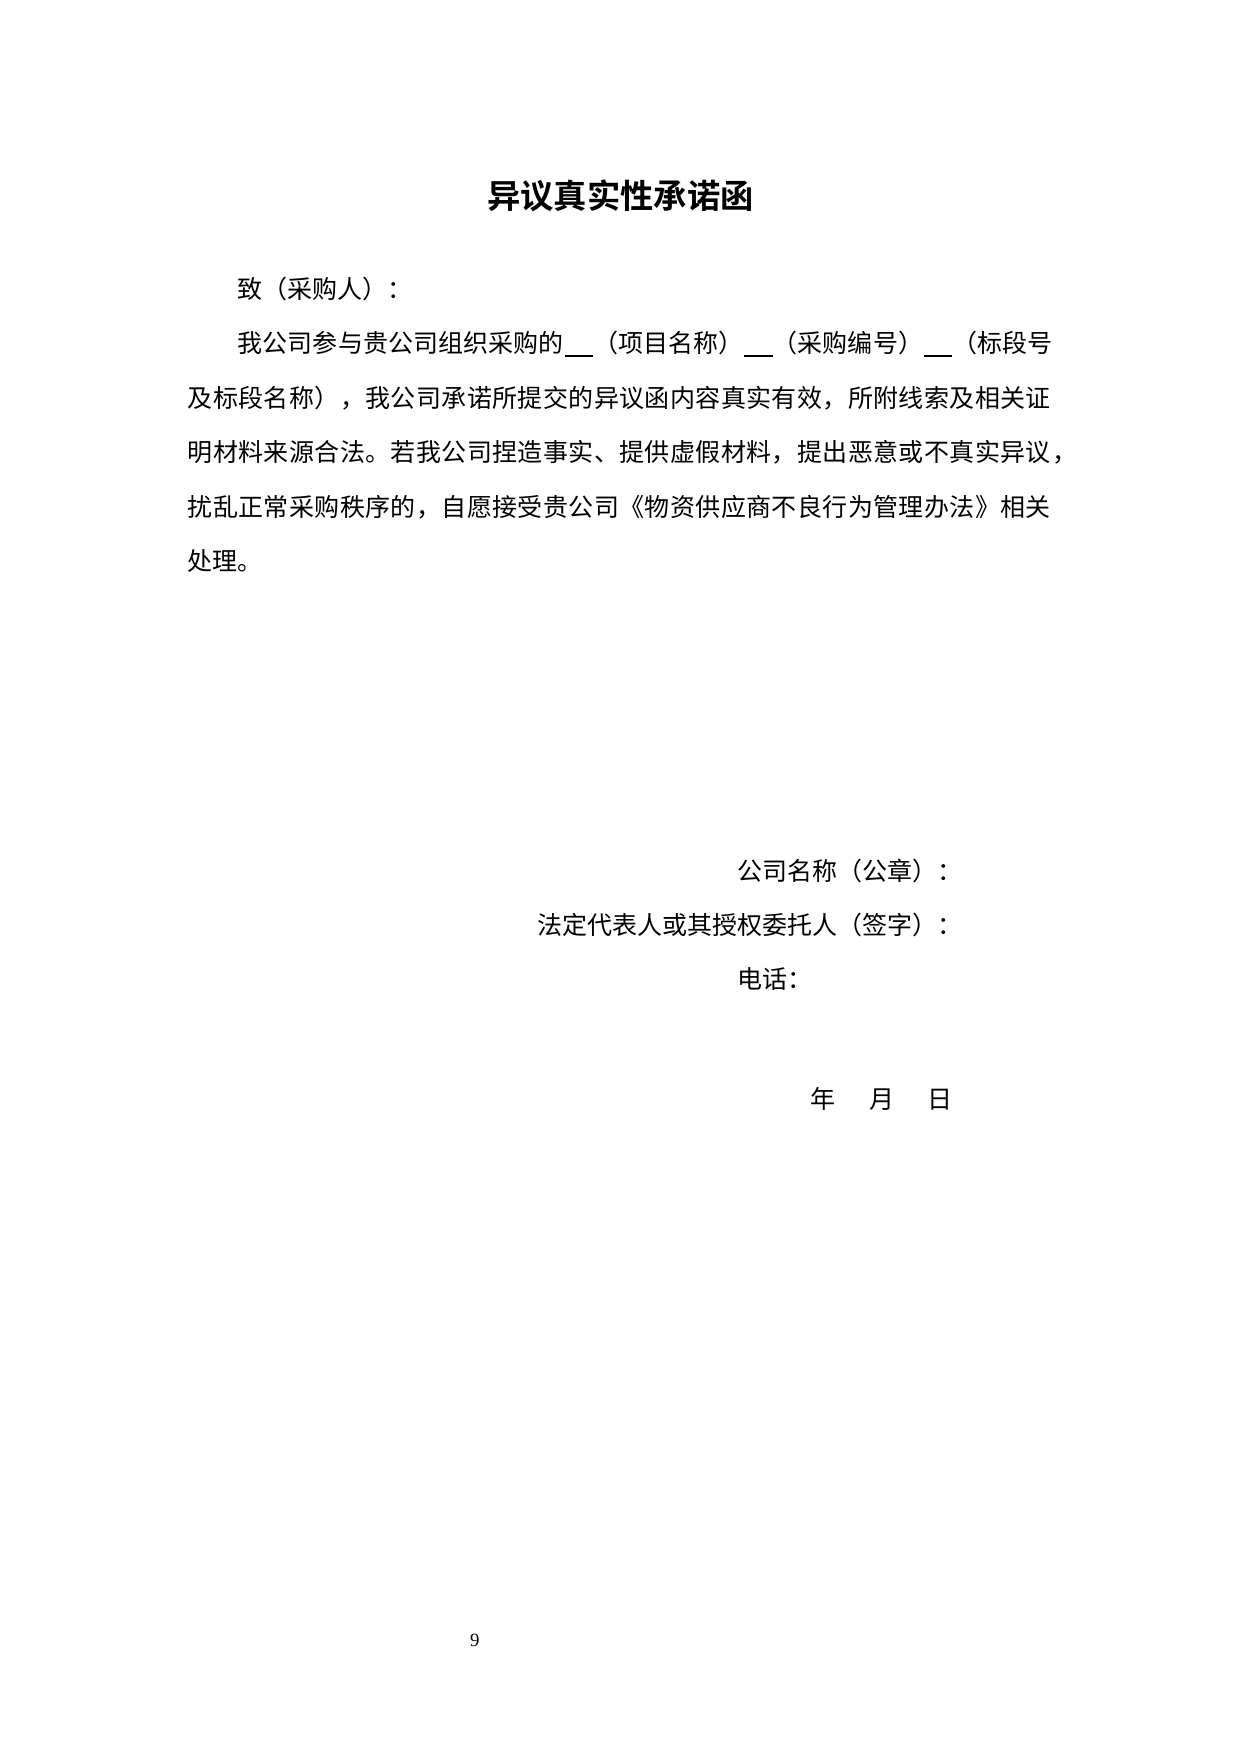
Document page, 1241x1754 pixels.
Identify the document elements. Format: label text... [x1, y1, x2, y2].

text 异议真实性承诺函 [187, 162, 1053, 227]
text 我公司参与贵公司组织采购的 （项目名称） （采购编号） （标段号及标段名称），我公司承诺所提交的异议函内容真实有效，所附线索及相关证明材料来源合法。若我公司捏造事实、提供虚假材料，提出恶意或不真实异议，扰乱正常采购秩序的，自愿接受贵公司《物资供应商不良行为管理办法》相关处理。 [187, 324, 1053, 578]
text 公司名称（公章）： [187, 851, 1053, 887]
text 电话： [187, 960, 1053, 996]
text 致（采购人）： [187, 269, 1053, 306]
text 年 月 日 [187, 1065, 953, 1130]
text 法定代表人或其授权委托人（签字）： [187, 905, 1053, 942]
